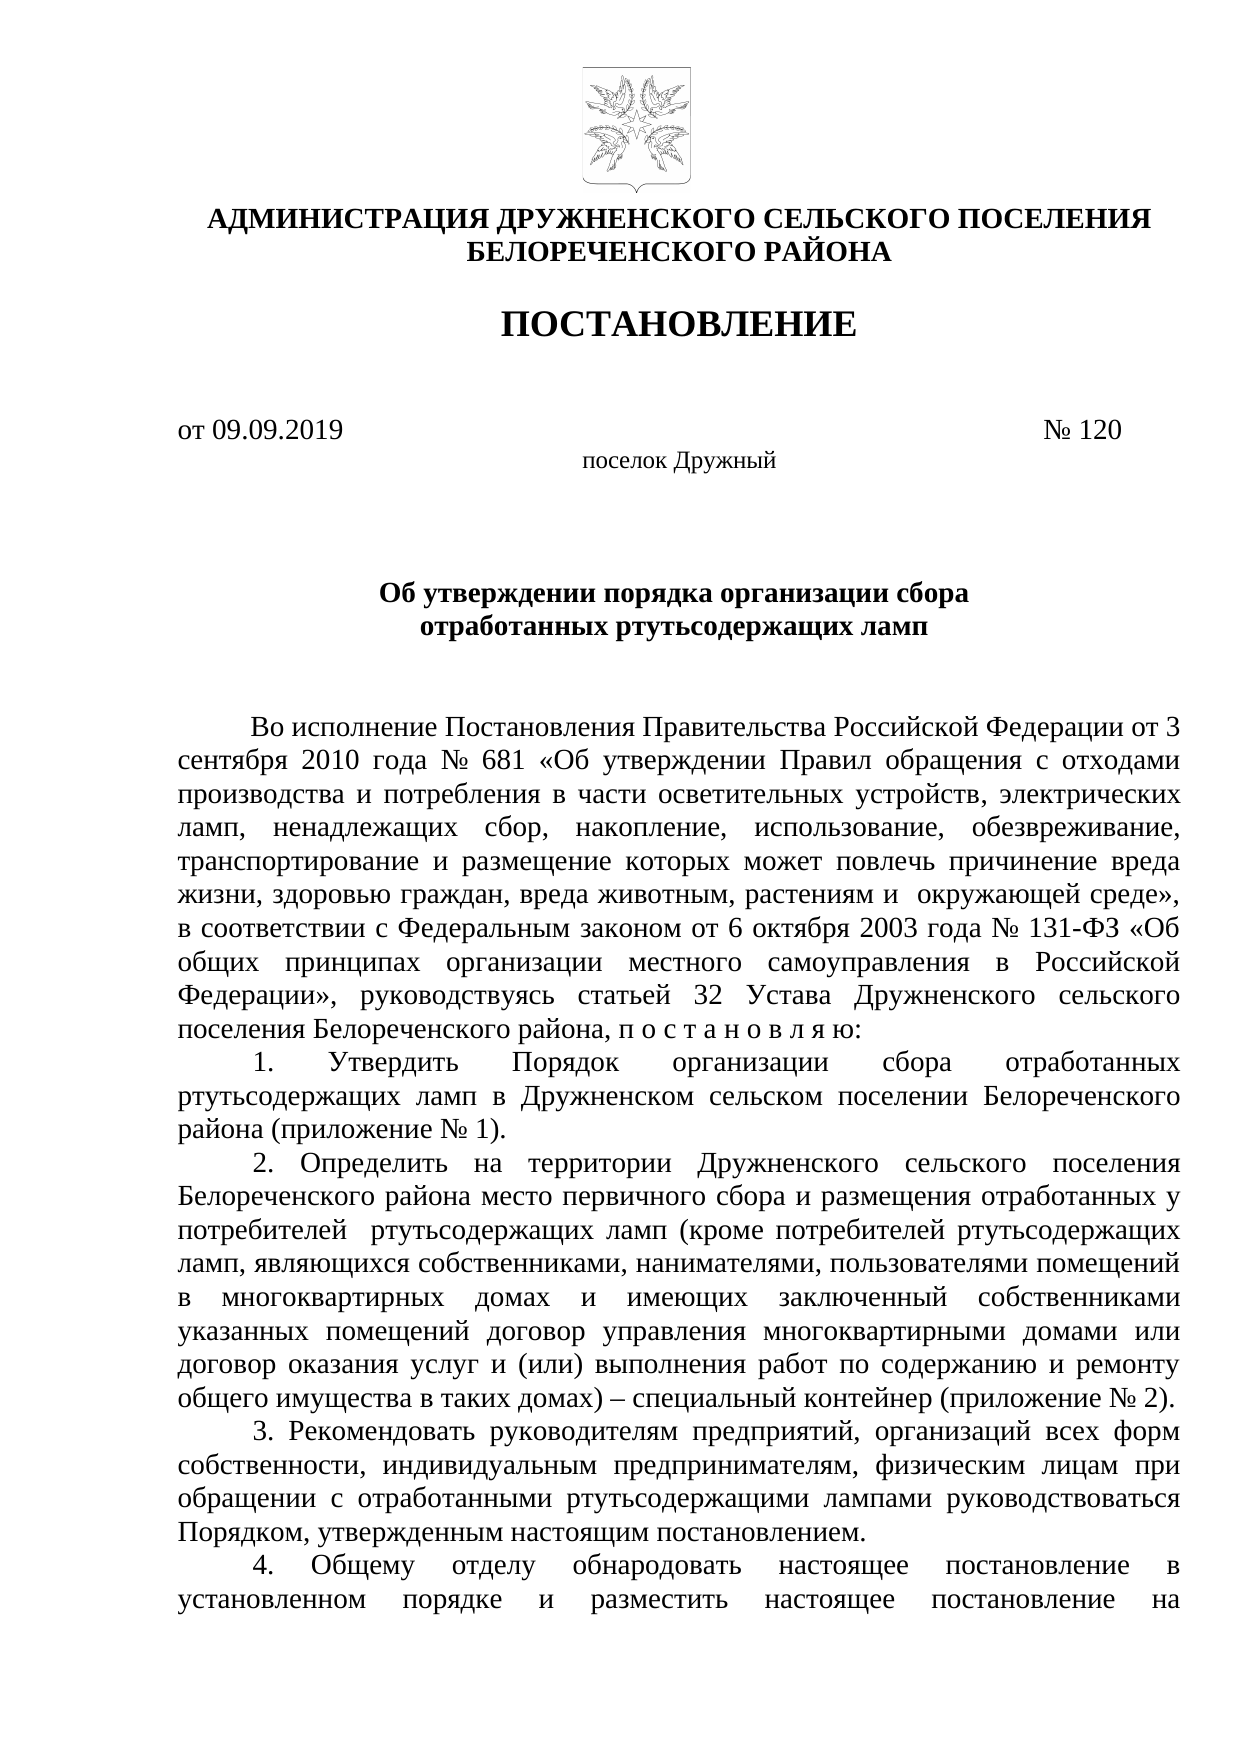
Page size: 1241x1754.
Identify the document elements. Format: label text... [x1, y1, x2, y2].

text поселок Дружный [177, 445, 1181, 474]
text Об утверждении порядка организации сбора отработанных ртутьсодержащих ламп [290, 575, 1058, 642]
text 2. Определить на территории Дружненского сельского поселения Белореченского района место первичного сбора и размещения отработанных у потребителей ртутьсодержащих ламп (кроме потребителей ртутьсодержащих ламп, являющихся собственниками, нанимателями, пользователями помещений в многоквартирных домах и имеющих заключенный собственниками указанных помещений договор управления многоквартирными домами или договор оказания услуг и (или) выполнения работ по содержанию и ремонту общего имущества в таких домах) – специальный контейнер (приложение № 2). [177, 1145, 1181, 1413]
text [177, 1547, 1181, 1614]
text 3. Рекомендовать руководителям предприятий, организаций всех форм собственности, индивидуальным предпринимателям, физическим лицам при обращении с отработанными ртутьсодержащими лампами руководствоваться Порядком, утвержденным настоящим постановлением. [177, 1413, 1181, 1547]
text от 09.09.2019 № 120 [177, 412, 1181, 445]
text БЕЛОРЕЧЕНСКОГО РАЙОНА [177, 234, 1181, 268]
text ПОСТАНОВЛЕНИЕ [177, 302, 1181, 345]
text АДМИНИСТРАЦИЯ ДРУЖНЕНСКОГО СЕЛЬСКОГО ПОСЕЛЕНИЯ [177, 201, 1181, 234]
text 1. Утвердить Порядок организации сбора отработанных ртутьсодержащих ламп в Дружненском сельском поселении Белореченского района (приложение № 1). [177, 1044, 1181, 1145]
text Во исполнение Постановления Правительства Российской Федерации от 3 сентября 2010 года № 681 «Об утверждении Правил обращения с отходами производства и потребления в части осветительных устройств, электрических ламп, ненадлежащих сбор, накопление, использование, обезвреживание, транспортирование и размещение которых может повлечь причинение вреда жизни, здоровью граждан, вреда животным, растениям и окружающей среде», в соответствии с Федеральным законом от 6 октября 2003 года № 131-ФЗ «Об общих принципах организации местного самоуправления в Российской Федерации», руководствуясь статьей 32 Устава Дружненского сельского поселения Белореченского района, п о с т а н о в л я ю: [177, 709, 1181, 1044]
